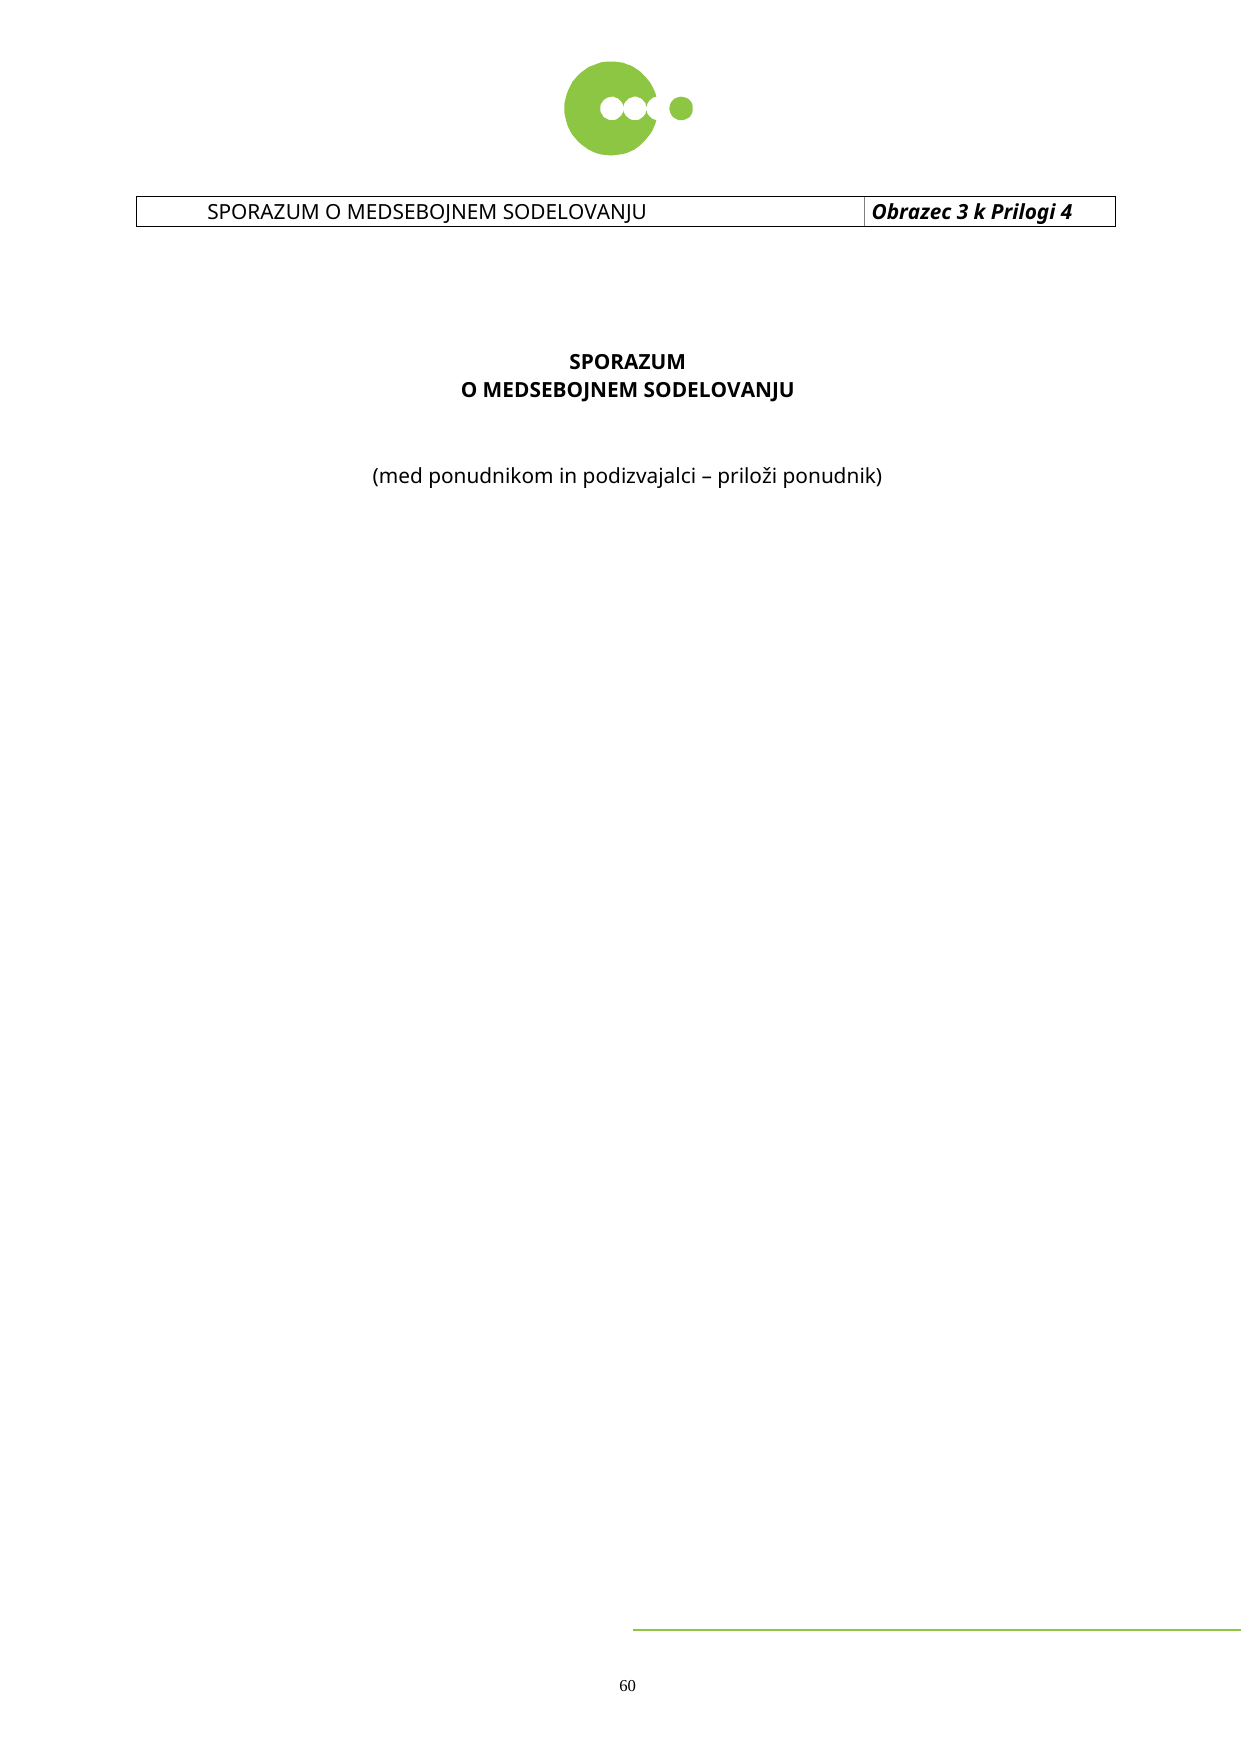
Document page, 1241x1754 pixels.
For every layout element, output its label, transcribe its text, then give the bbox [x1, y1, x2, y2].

text SPORAZUM [133, 347, 1122, 376]
table_header Obrazec 3 k Prilogi 4 [865, 197, 1115, 226]
table_header [137, 197, 200, 226]
table_header SPORAZUM O MEDSEBOJNEM SODELOVANJU [200, 197, 864, 226]
text (med ponudnikom in podizvajalci – priloži ponudnik) [133, 461, 1122, 489]
text O MEDSEBOJNEM SODELOVANJU [133, 376, 1122, 404]
